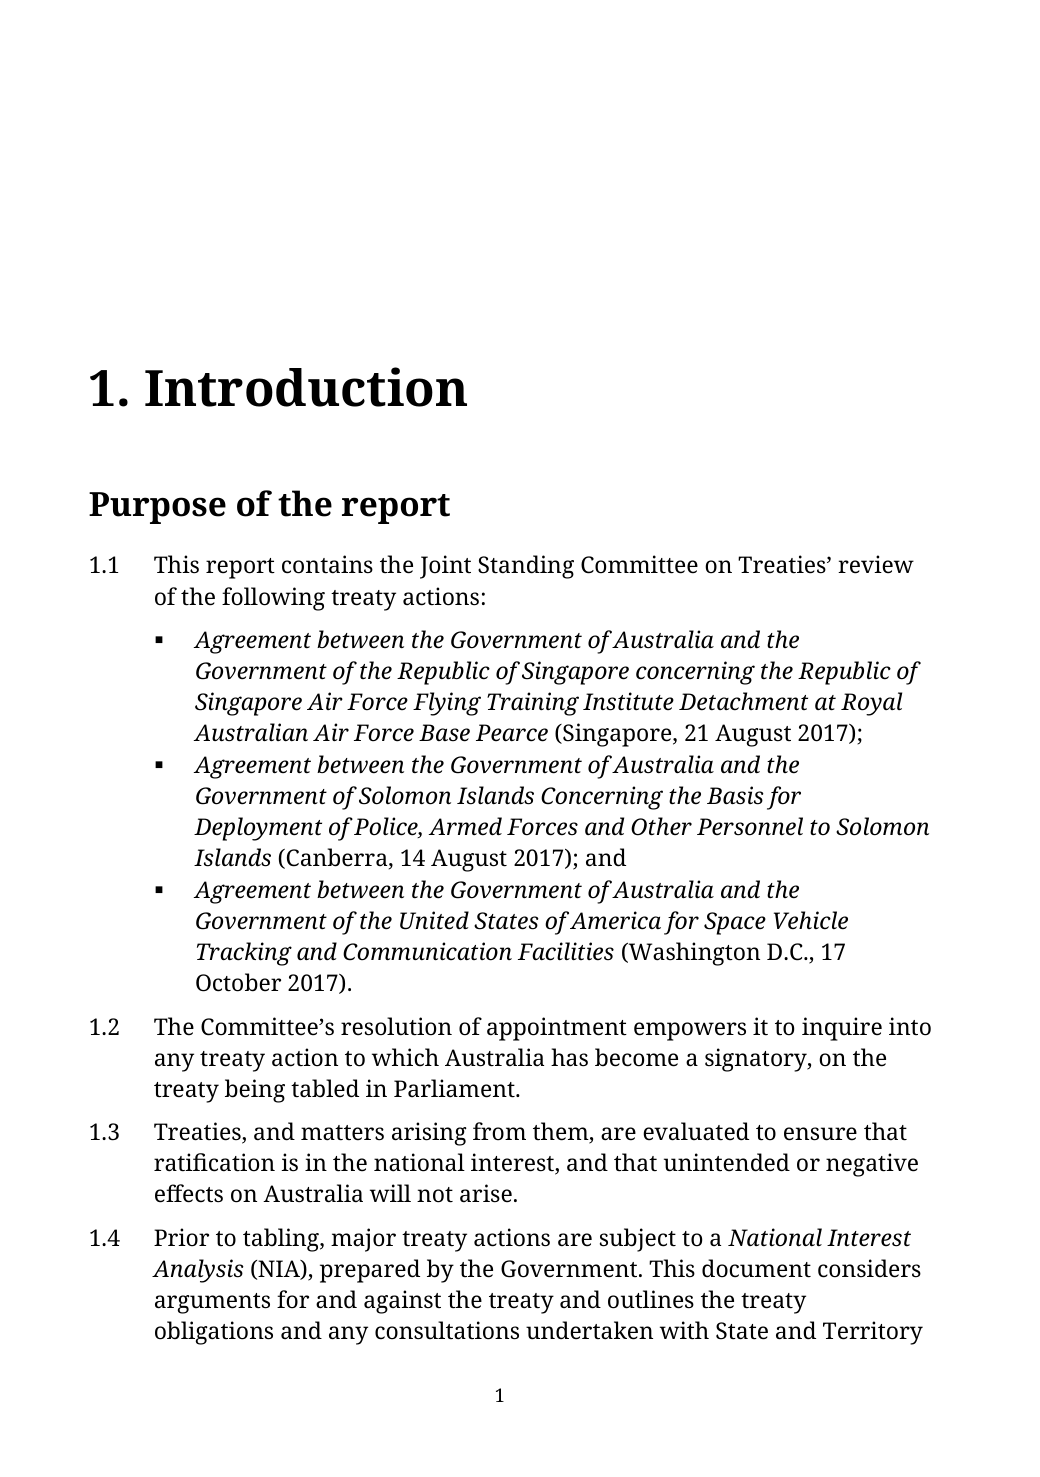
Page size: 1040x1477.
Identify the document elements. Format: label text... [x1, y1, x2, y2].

text Agreement between the Government of Australia and the Government of the Republic of Singapore concerning the Republic of Singapore Air Force Flying Training Institute Detachment at Royal Australian Air Force Base Pearce (Singapore, 21 August 2017); [153, 624, 933, 749]
text Agreement between the Government of Australia and the Government of the United States of America for Space Vehicle Tracking and Communication Facilities (Washington D.C., 17 October 2017). [153, 874, 933, 999]
text Agreement between the Government of Australia and the Government of Solomon Islands Concerning the Basis for Deployment of Police, Armed Forces and Other Personnel to Solomon Islands (Canberra, 14 August 2017); and [153, 749, 933, 874]
text 1.2 The Committee’s resolution of appointment empowers it to inquire into any treaty action to which Australia has become a signatory, on the treaty being tabled in Parliament. [88, 1010, 933, 1104]
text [88, 1221, 933, 1346]
text 1.3 Treaties, and matters arising from them, are evaluated to ensure that ratification is in the national interest, and that unintended or negative effects on Australia will not arise. [88, 1116, 933, 1210]
subtitle Purpose of the report [88, 480, 933, 526]
text 1.1 This report contains the Joint Standing Committee on Treaties’ review of the following treaty actions: [88, 549, 933, 612]
subtitle 1. Introduction [88, 353, 933, 421]
